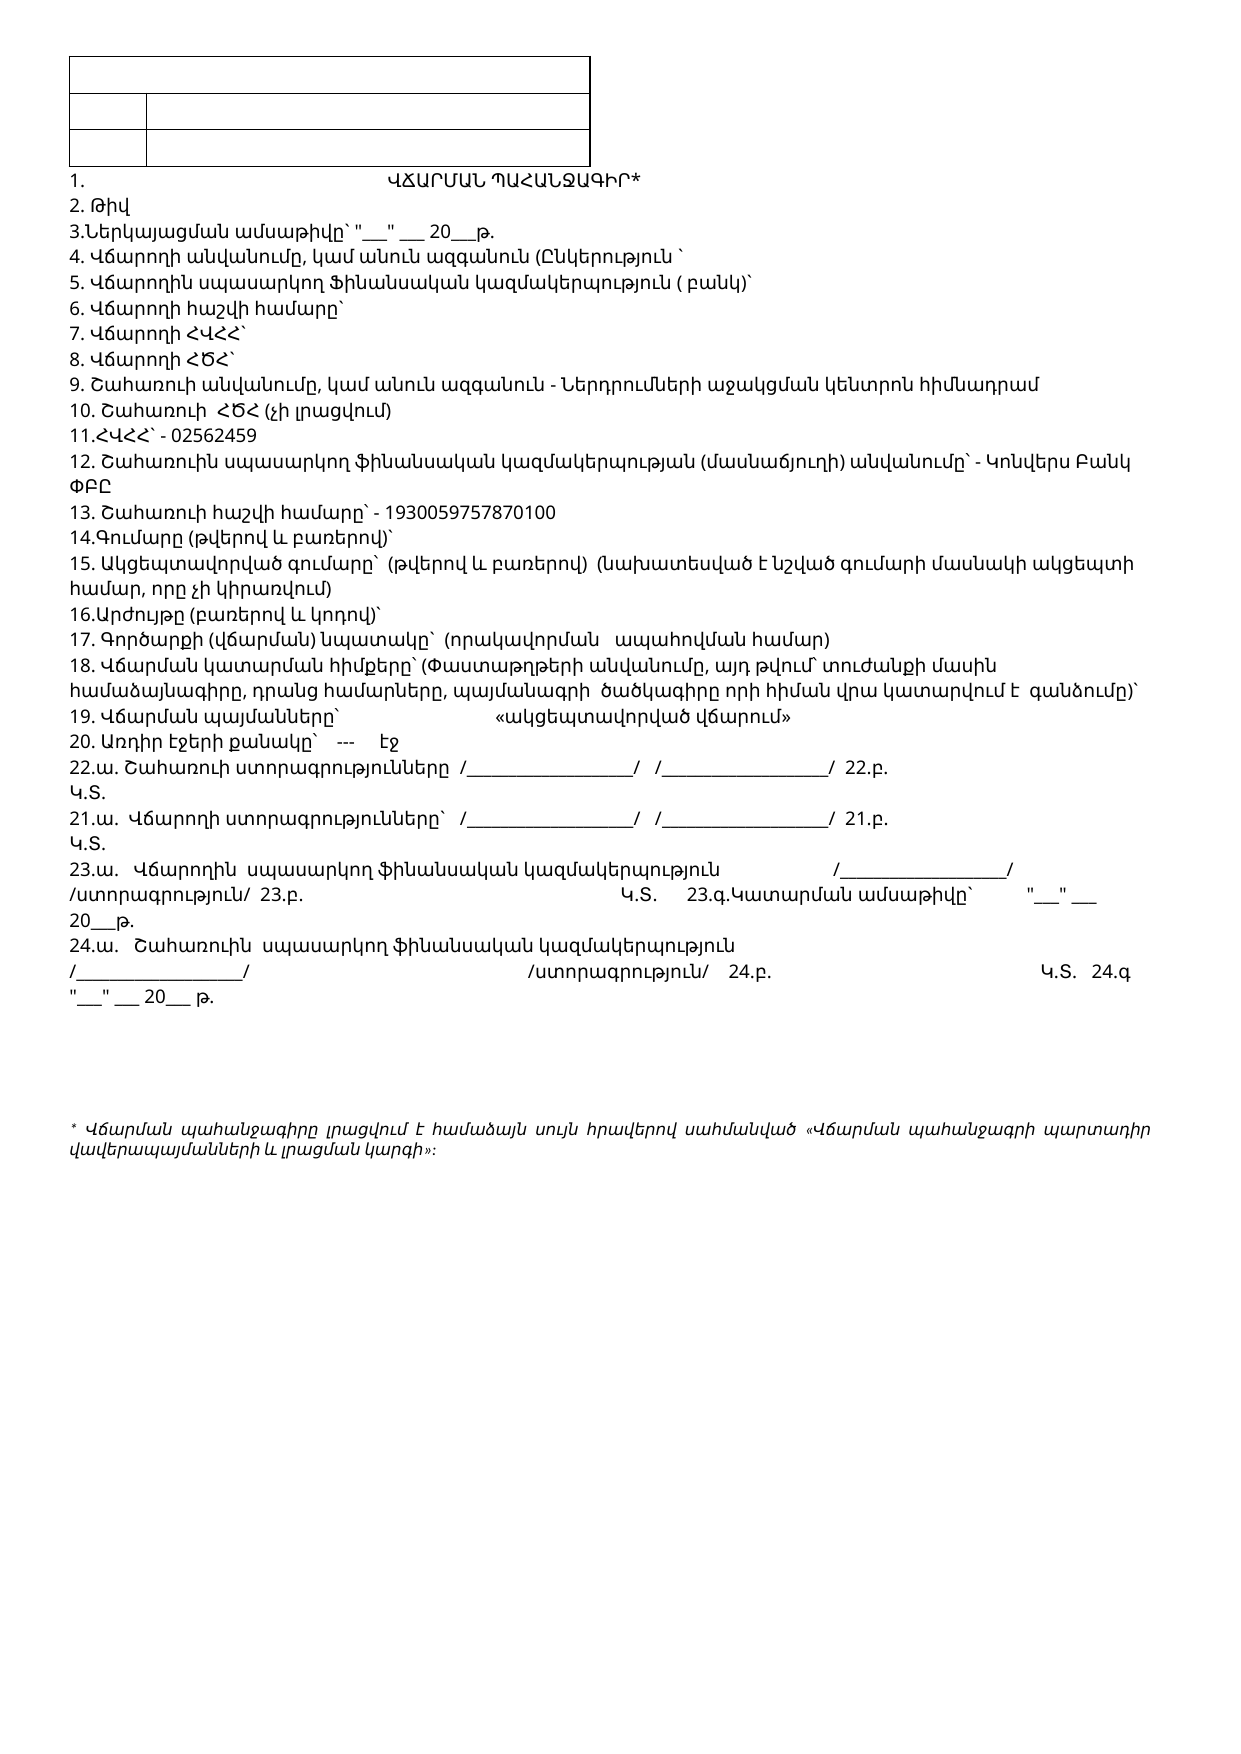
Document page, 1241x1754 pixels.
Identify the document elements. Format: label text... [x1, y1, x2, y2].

text * Վճարման պահանջագիրը լրացվում է համաձայն սույն հրավերով սահմանված «Վճարման պահանջագրի պարտադիր վավերապայմանների և լրացման կարգի»: [69, 1119, 1152, 1160]
